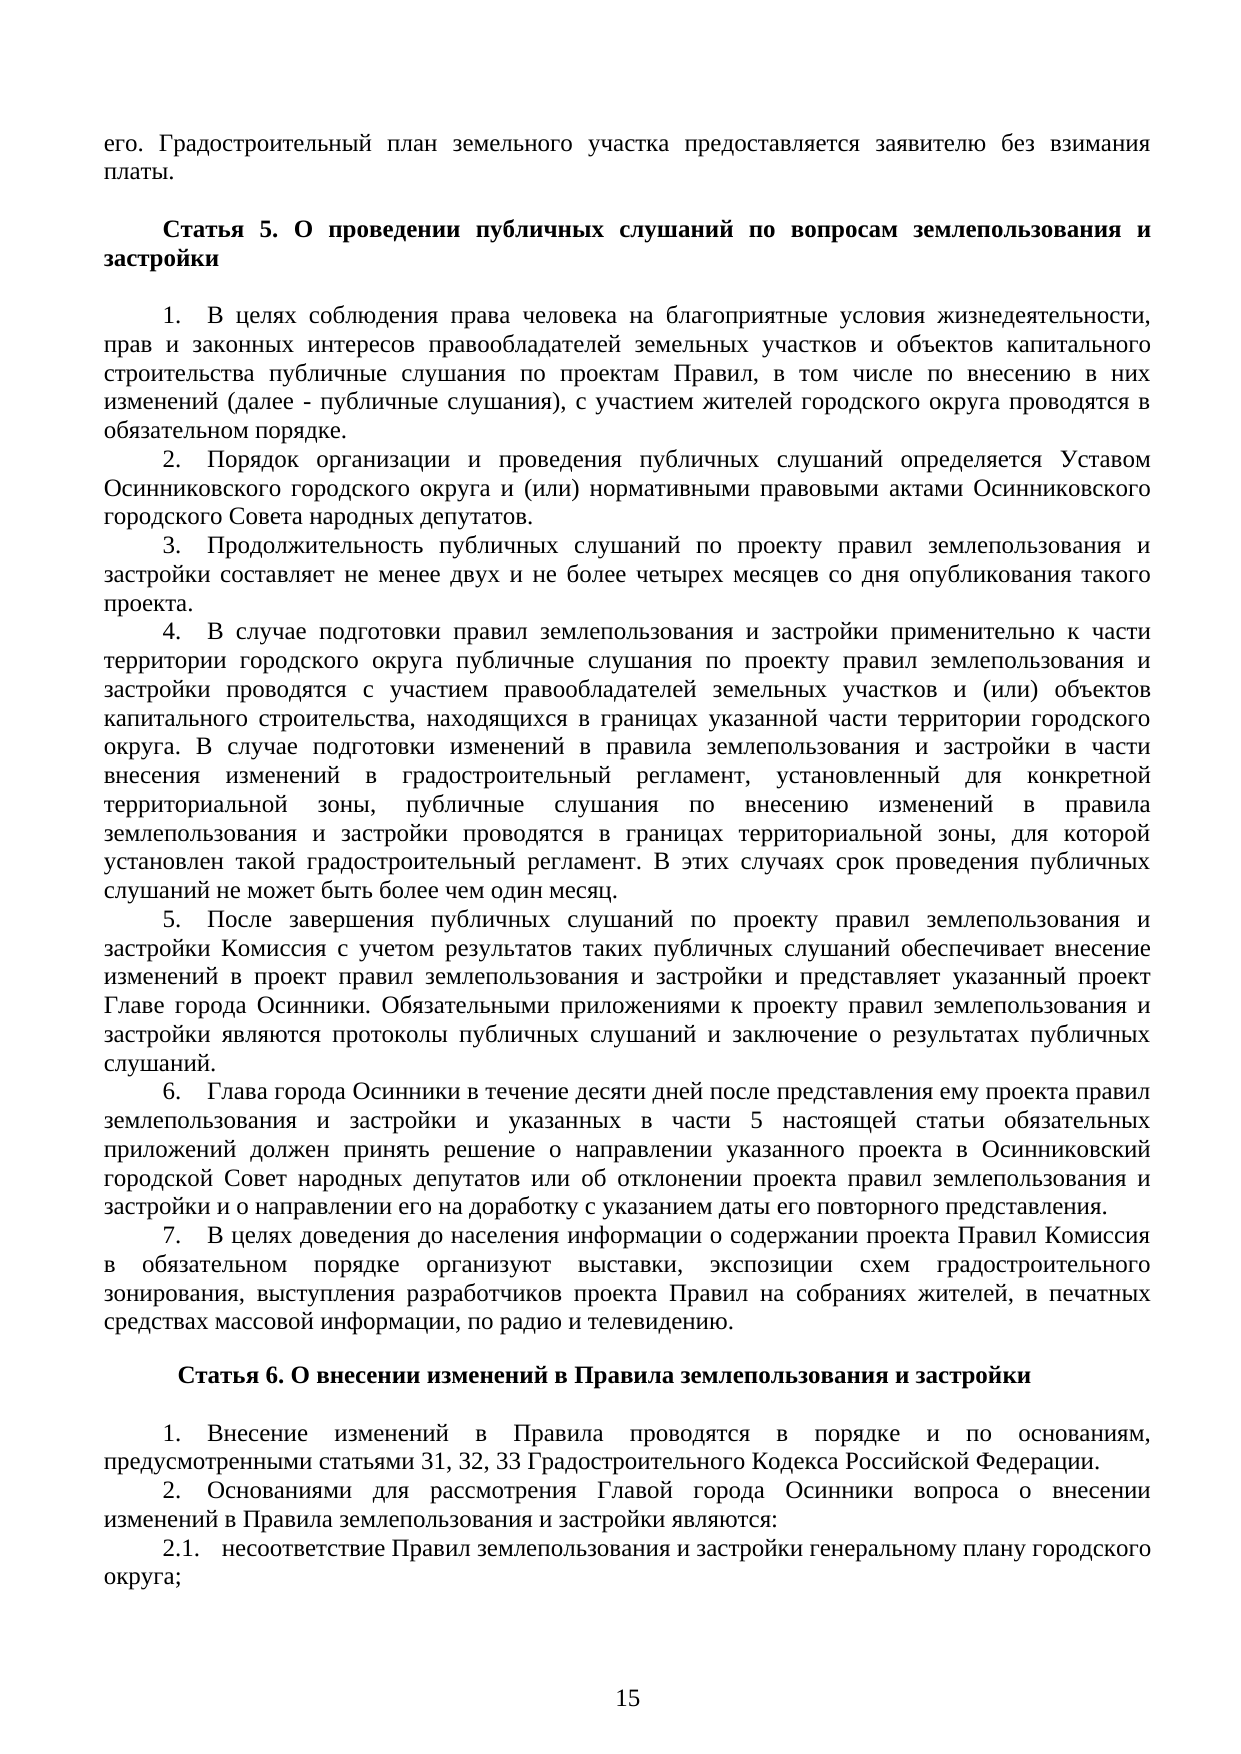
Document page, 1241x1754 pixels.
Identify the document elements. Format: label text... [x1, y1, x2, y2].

list Глава города Осинники в течение десяти дней после представления ему проекта правил землепользования и застройки и указанных в части 5 настоящей статьи обязательных приложений должен принять решение о направлении указанного проекта в Осинниковский городской Совет народных депутатов или об отклонении проекта правил землепользования и застройки и о направлении его на доработку с указанием даты его повторного представления. [103, 1076, 1152, 1220]
list Внесение изменений в Правила проводятся в порядке и по основаниям, предусмотренными статьями 31, 32, 33 Градостроительного Кодекса Российской Федерации. [103, 1418, 1152, 1475]
list Порядок организации и проведения публичных слушаний определяется Уставом Осинниковского городского округа и (или) нормативными правовыми актами Осинниковского городского Совета народных депутатов. [103, 444, 1152, 530]
list Основаниями для рассмотрения Главой города Осинники вопроса о внесении изменений в Правила землепользования и застройки являются: [103, 1475, 1152, 1533]
list В целях доведения до населения информации о содержании проекта Правил Комиссия в обязательном порядке организуют выставки, экспозиции схем градостроительного зонирования, выступления разработчиков проекта Правил на собраниях жителей, в печатных средствах массовой информации, по радио и телевидению. [103, 1220, 1152, 1335]
list В случае подготовки правил землепользования и застройки применительно к части территории городского округа публичные слушания по проекту правил землепользования и застройки проводятся с участием правообладателей земельных участков и (или) объектов капитального строительства, находящихся в границах указанной части территории городского округа. В случае подготовки изменений в правила землепользования и застройки в части внесения изменений в градостроительный регламент, установленный для конкретной территориальной зоны, публичные слушания по внесению изменений в правила землепользования и застройки проводятся в границах территориальной зоны, для которой установлен такой градостроительный регламент. В этих случаях срок проведения публичных слушаний не может быть более чем один месяц. [103, 616, 1152, 904]
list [103, 128, 1152, 185]
list После завершения публичных слушаний по проекту правил землепользования и застройки Комиссия с учетом результатов таких публичных слушаний обеспечивает внесение изменений в проект правил землепользования и застройки и представляет указанный проект Главе города Осинники. Обязательными приложениями к проекту правил землепользования и застройки являются протоколы публичных слушаний и заключение о результатах публичных слушаний. [103, 904, 1152, 1076]
list В целях соблюдения права человека на благоприятные условия жизнедеятельности, прав и законных интересов правообладателей земельных участков и объектов капитального строительства публичные слушания по проектам Правил, в том числе по внесению в них изменений (далее - публичные слушания), с участием жителей городского округа проводятся в обязательном порядке. [103, 300, 1152, 444]
text Статья 6. О внесении изменений в Правила землепользования и застройки [177, 1360, 1152, 1389]
text Статья 5. О проведении публичных слушаний по вопросам землепользования и застройки [103, 214, 1152, 271]
list Продолжительность публичных слушаний по проекту правил землепользования и застройки составляет не менее двух и не более четырех месяцев со дня опубликования такого проекта. [103, 530, 1152, 616]
list несоответствие Правил землепользования и застройки генеральному плану городского округа; [103, 1533, 1152, 1590]
